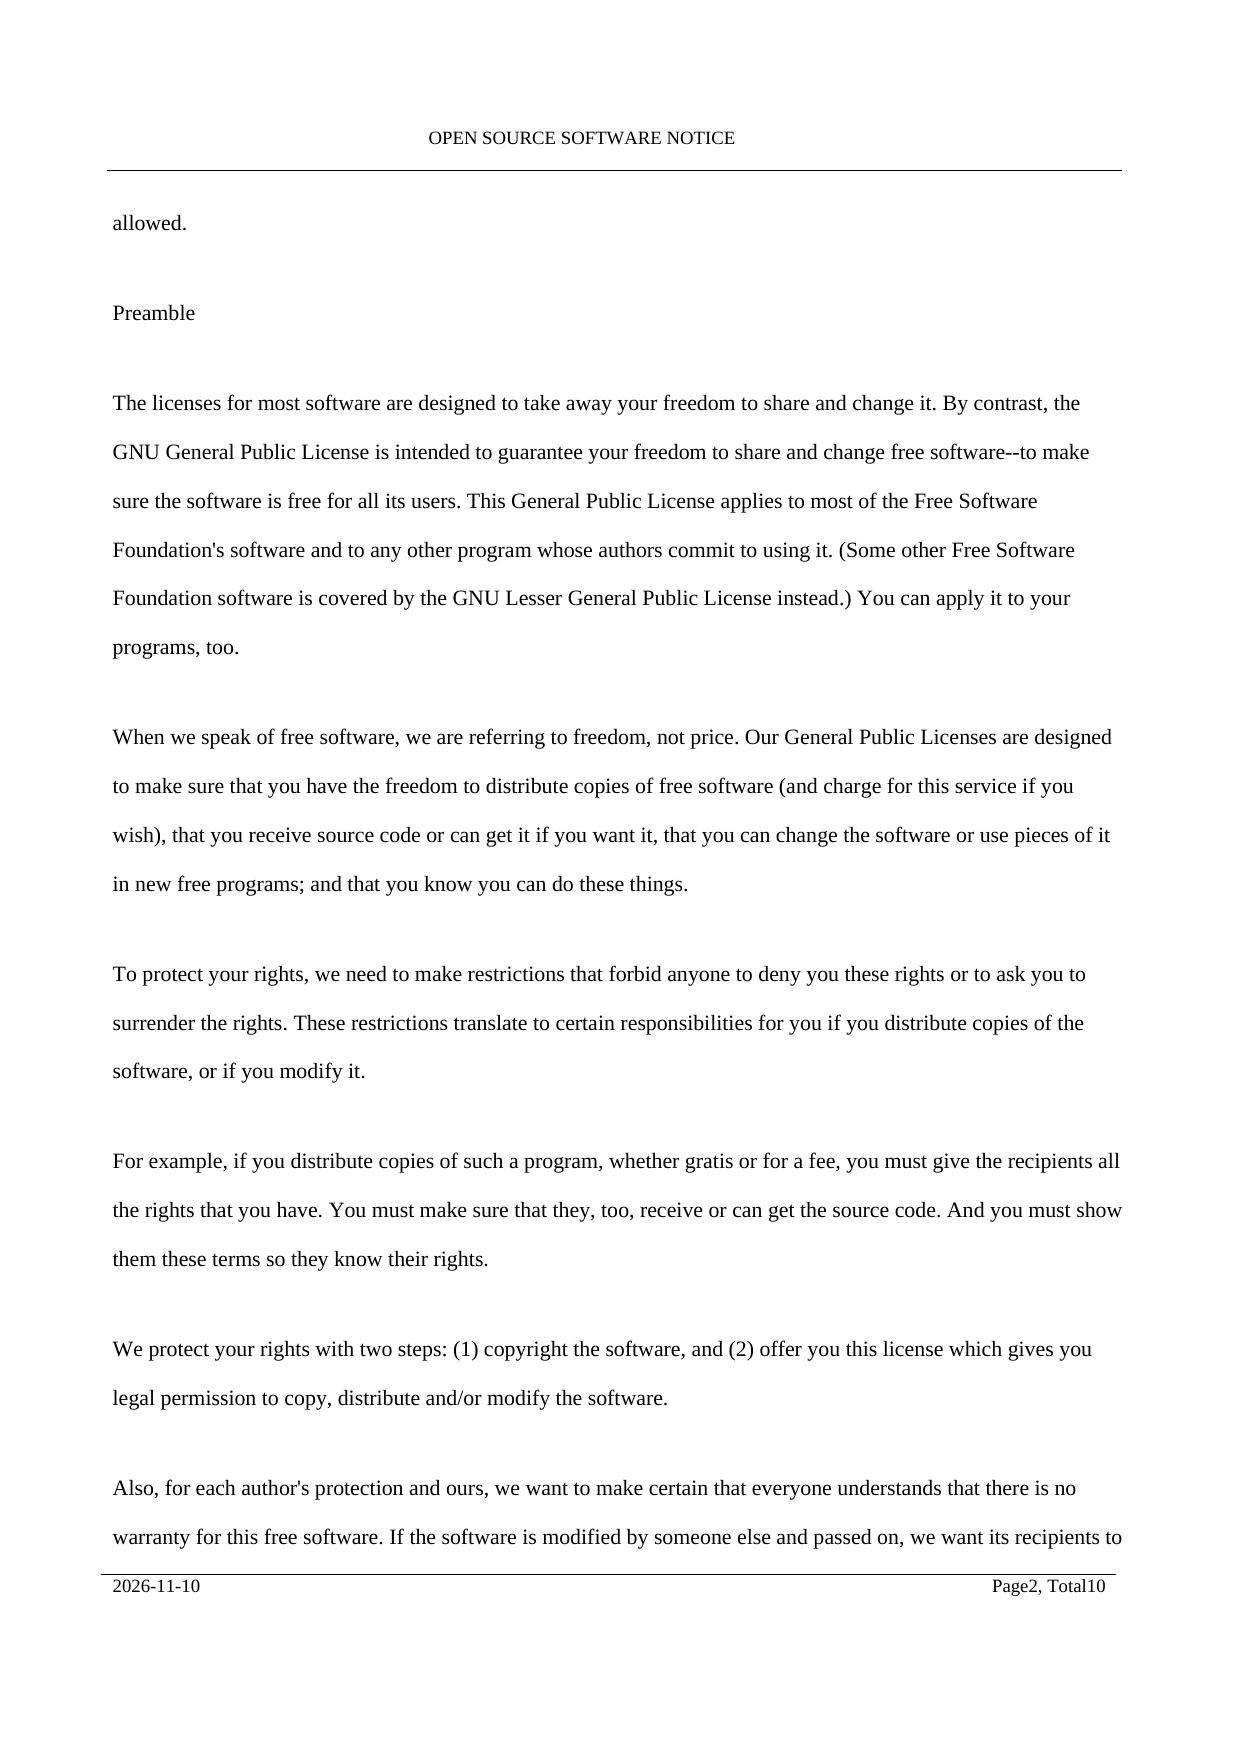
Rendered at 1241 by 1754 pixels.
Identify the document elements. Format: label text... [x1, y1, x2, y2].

text We protect your rights with two steps: (1) copyright the software, and (2) offer you this license which gives you legal permission to copy, distribute and/or modify the software. [112, 1333, 1128, 1414]
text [112, 206, 1128, 239]
text When we speak of free software, we are referring to freedom, not price. Our General Public Licenses are designed to make sure that you have the freedom to distribute copies of free software (and charge for this service if you wish), that you receive source code or can get it if you want it, that you can change the software or use pieces of it in new free programs; and that you know you can do these things. [112, 721, 1128, 899]
text The licenses for most software are designed to take away your freedom to share and change it. By contrast, the GNU General Public License is intended to guarantee your freedom to share and change free software--to make sure the software is free for all its users. This General Public License applies to most of the Free Software Foundation's software and to any other program whose authors commit to using it. (Some other Free Software Foundation software is covered by the GNU Lesser General Public License instead.) You can apply it to your programs, too. [112, 387, 1128, 663]
text Preamble [112, 297, 1128, 329]
text To protect your rights, we need to make restrictions that forbid anyone to deny you these rights or to ask you to surrender the rights. These restrictions translate to certain responsibilities for you if you distribute copies of the software, or if you modify it. [112, 957, 1128, 1087]
text For example, if you distribute copies of such a program, whether gratis or for a fee, you must give the recipients all the rights that you have. You must make sure that they, too, receive or can get the source code. And you must show them these terms so they know their rights. [112, 1145, 1128, 1275]
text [112, 1472, 1128, 1553]
